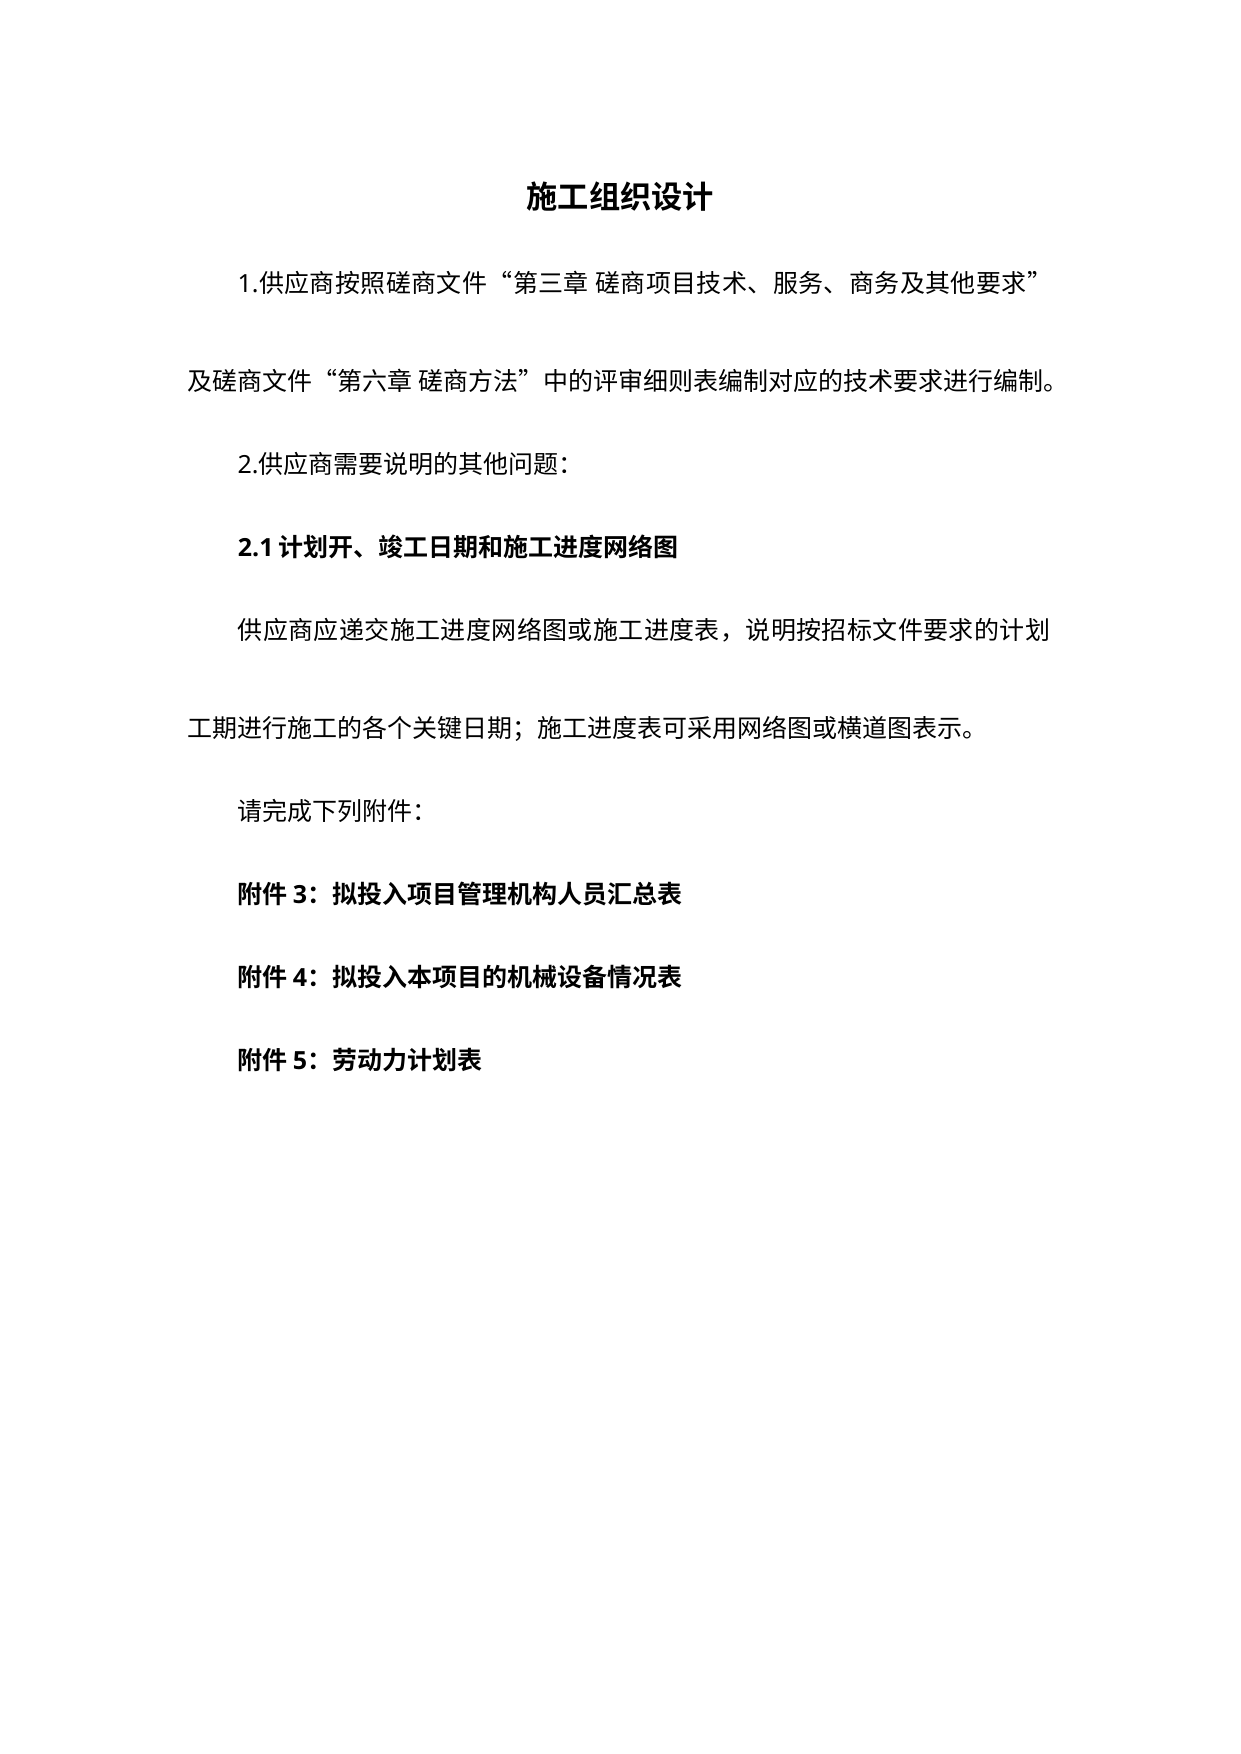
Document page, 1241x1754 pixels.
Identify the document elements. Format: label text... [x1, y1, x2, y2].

text 请完成下列附件： [187, 777, 1053, 842]
text 供应商应递交施工进度网络图或施工进度表，说明按招标文件要求的计划工期进行施工的各个关键日期；施工进度表可采用网络图或横道图表示。 [187, 596, 1053, 759]
text 1.供应商按照磋商文件“第三章 磋商项目技术、服务、商务及其他要求”及磋商文件“第六章 磋商方法”中的评审细则表编制对应的技术要求进行编制。 [187, 249, 1053, 412]
text 附件3：拟投入项目管理机构人员汇总表 [187, 860, 1053, 925]
text 2.1计划开、竣工日期和施工进度网络图 [187, 513, 1053, 578]
text 2.供应商需要说明的其他问题： [187, 430, 1053, 495]
text 施工组织设计 [187, 162, 1053, 227]
text 附件5：劳动力计划表 [187, 1026, 1053, 1091]
text 附件4：拟投入本项目的机械设备情况表 [187, 943, 1053, 1008]
